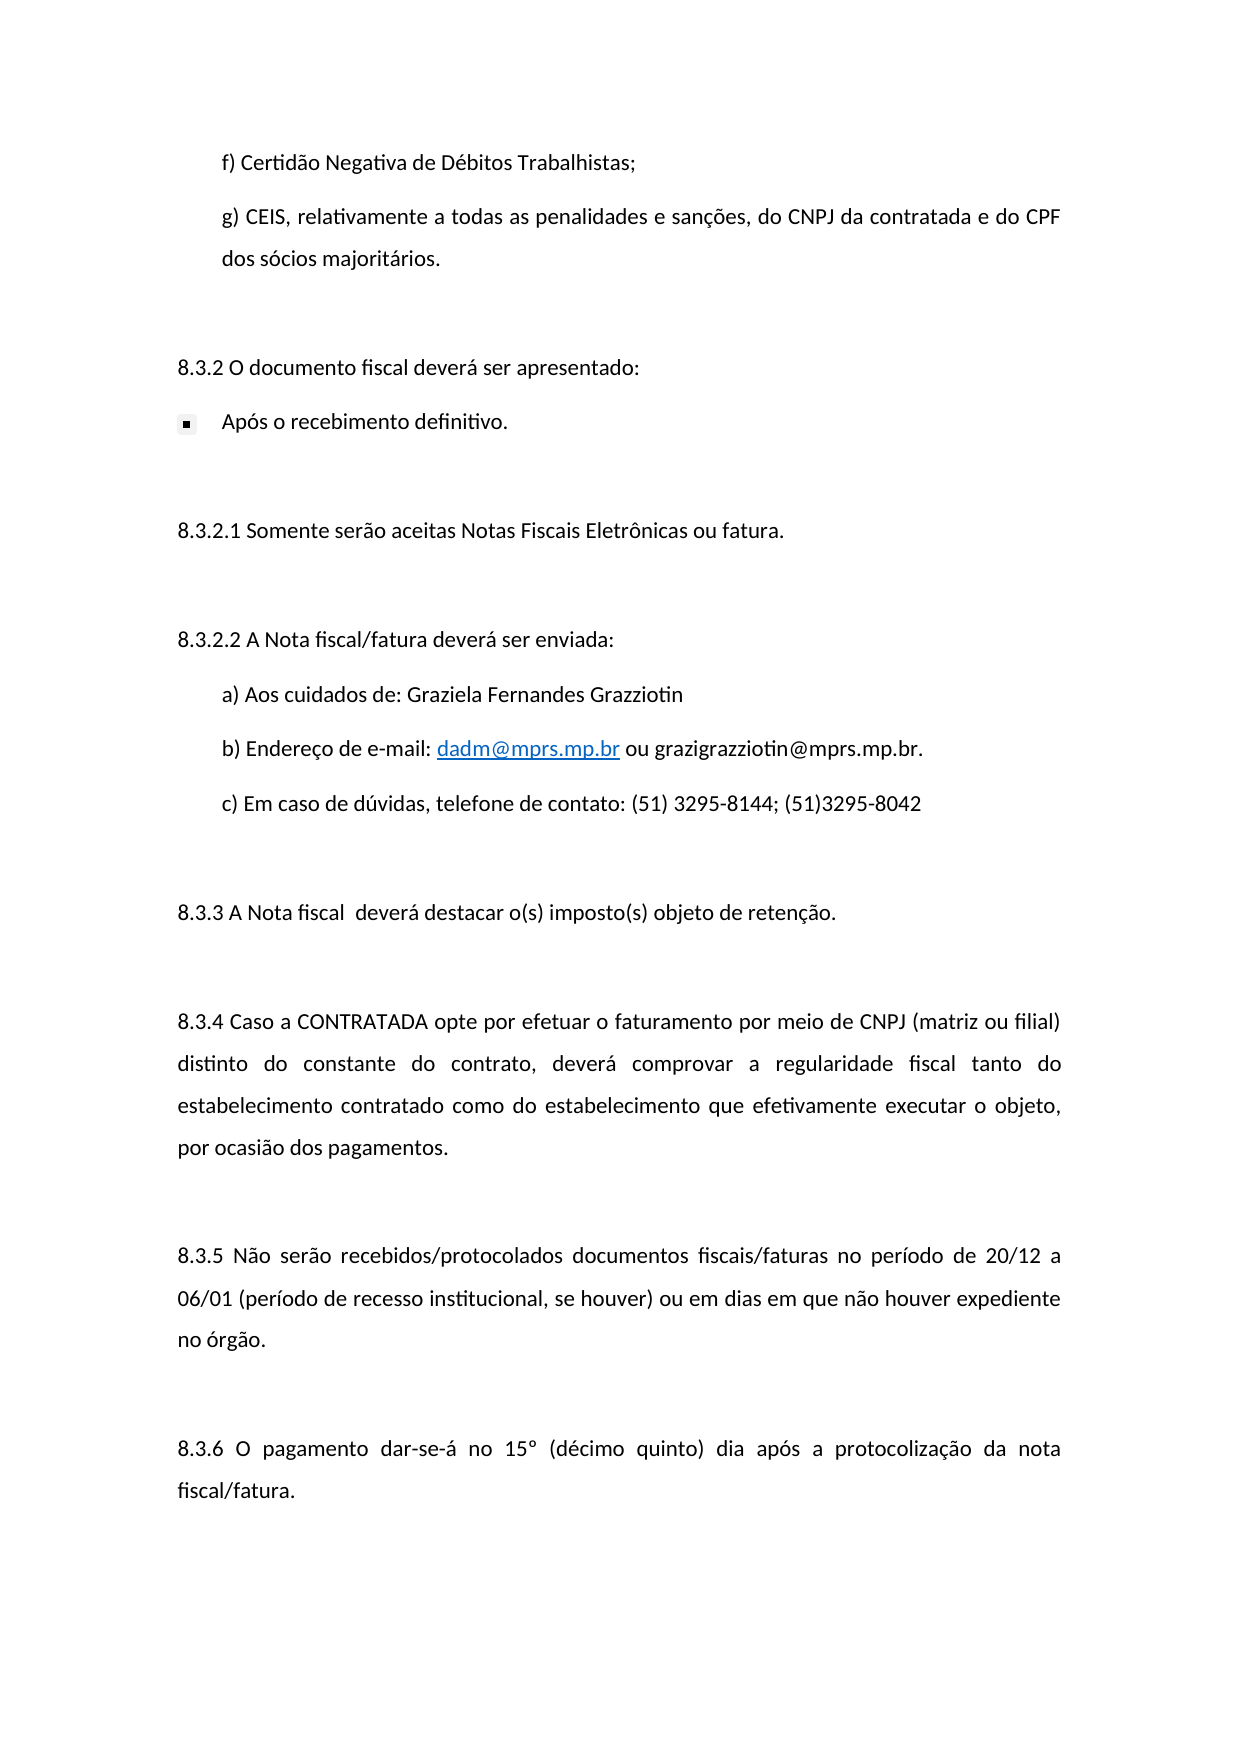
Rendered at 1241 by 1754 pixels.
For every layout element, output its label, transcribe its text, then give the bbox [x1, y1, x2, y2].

text 8.3.4 Caso a CONTRATADA opte por efetuar o faturamento por meio de CNPJ (matriz ou filial) distinto do constante do contrato, deverá comprovar a regularidade fiscal tanto do estabelecimento contratado como do estabelecimento que efetivamente executar o objeto, por ocasião dos pagamentos. [177, 1007, 1063, 1161]
text Após o recebimento definitivo. [222, 407, 1063, 436]
text 8.3.2.2 A Nota fiscal/fatura deverá ser enviada: [177, 625, 1063, 653]
text b) Endereço de e-mail: dadm@mprs.mp.br ou grazigrazziotin@mprs.mp.br. [177, 734, 1063, 762]
text g) CEIS, relativamente a todas as penalidades e sanções, do CNPJ da contratada e do CPF dos sócios majoritários. [222, 202, 1063, 272]
text 8.3.5 Não serão recebidos/protocolados documentos fiscais/faturas no período de 20/12 a 06/01 (período de recesso institucional, se houver) ou em dias em que não houver expediente no órgão. [177, 1242, 1063, 1354]
text c) Em caso de dúvidas, telefone de contato: (51) 3295-8144; (51)3295-8042 [177, 789, 1063, 817]
text 8.3.6 O pagamento dar-se-á no 15º (décimo quinto) dia após a protocolização da nota fiscal/fatura. [177, 1434, 1063, 1504]
text 8.3.3 A Nota fiscal deverá destacar o(s) imposto(s) objeto de retenção. [177, 898, 1063, 926]
text a) Aos cuidados de: Graziela Fernandes Grazziotin [177, 680, 1063, 708]
text 8.3.2 O documento fiscal deverá ser apresentado: [177, 353, 1063, 381]
text f) Certidão Negativa de Débitos Trabalhistas; [222, 148, 1063, 176]
text 8.3.2.1 Somente serão aceitas Notas Fiscais Eletrônicas ou fatura. [177, 516, 1063, 544]
